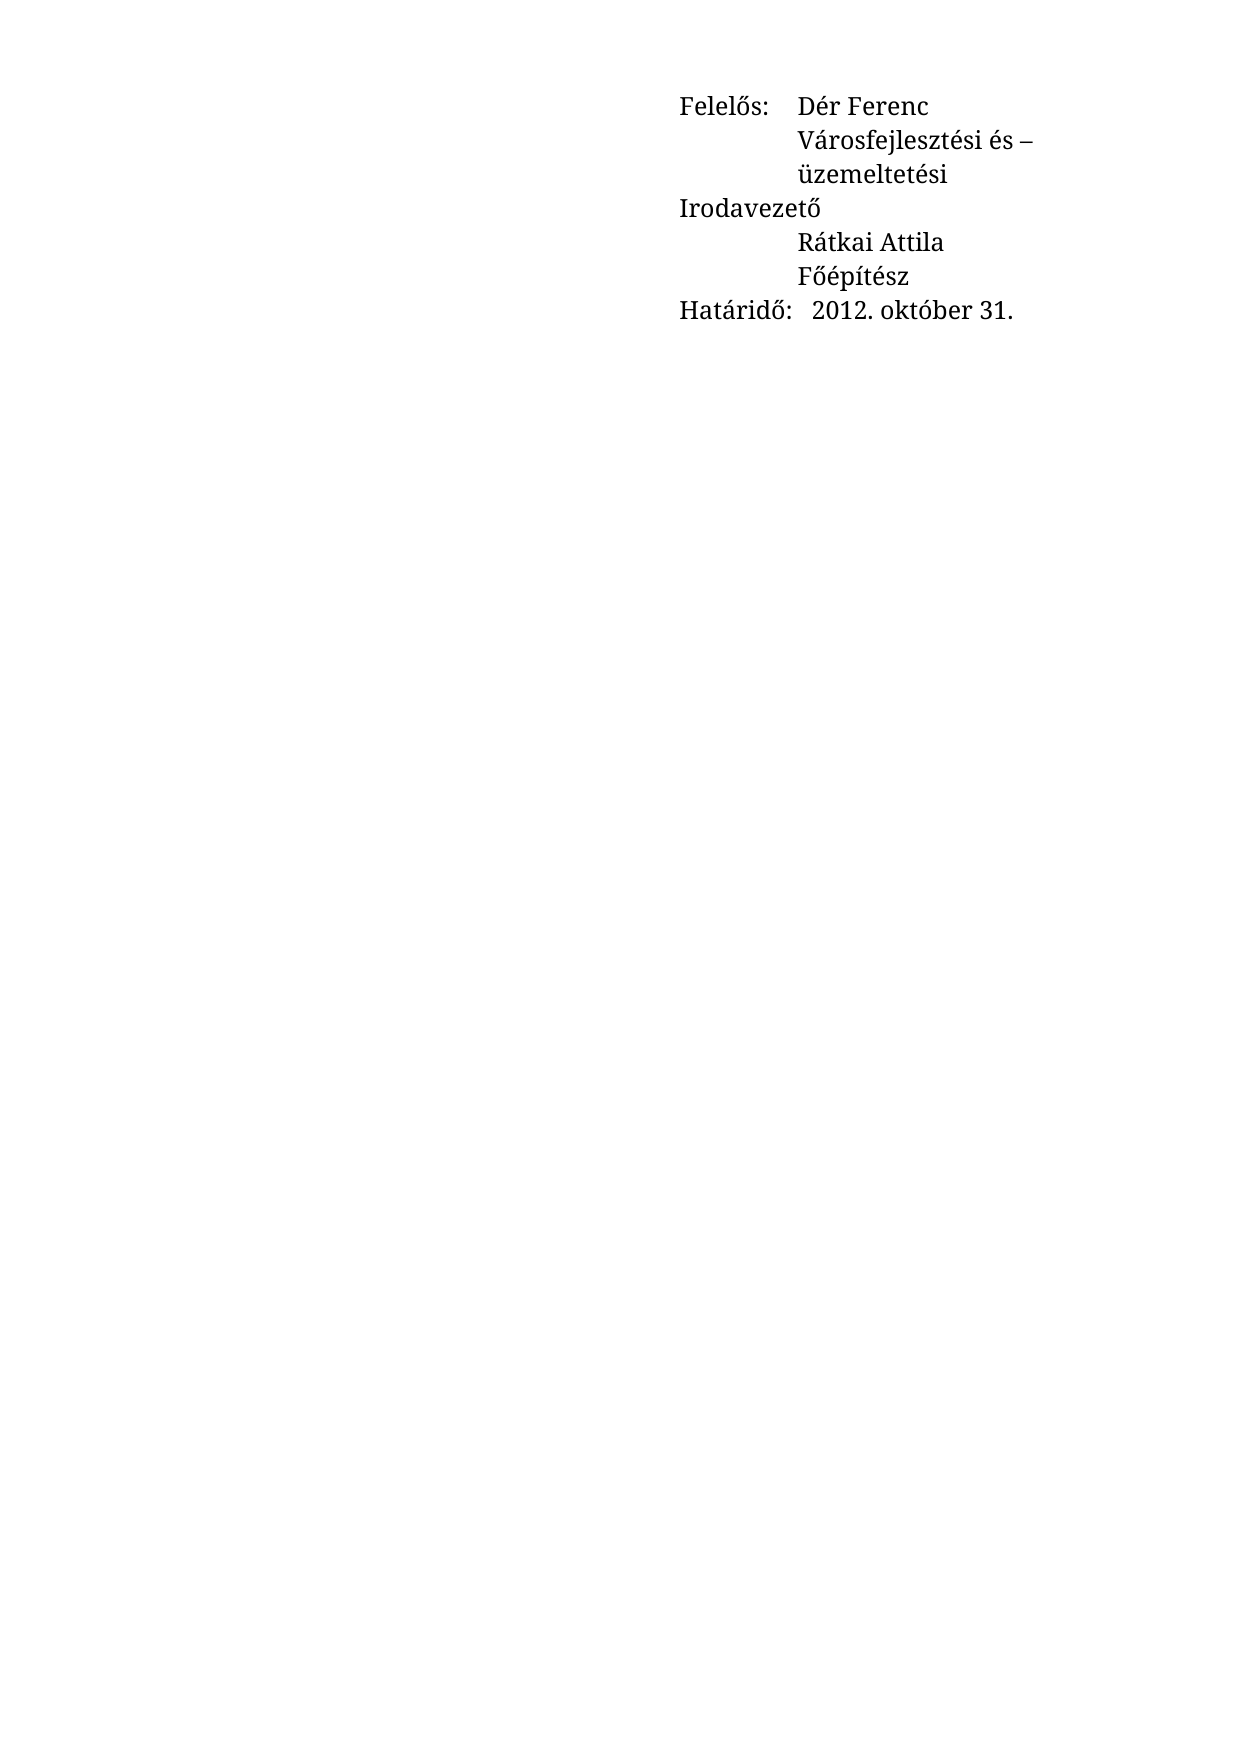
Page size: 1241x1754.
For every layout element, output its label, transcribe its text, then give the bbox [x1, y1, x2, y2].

text Határidő: 2012. október 31. [679, 293, 1093, 327]
text üzemeltetési Irodavezető [679, 157, 1093, 225]
text Felelős: Dér Ferenc [679, 89, 1093, 123]
text Rátkai Attila [679, 225, 1093, 259]
text Főépítész [679, 259, 1093, 293]
text Városfejlesztési és – [679, 123, 1093, 157]
